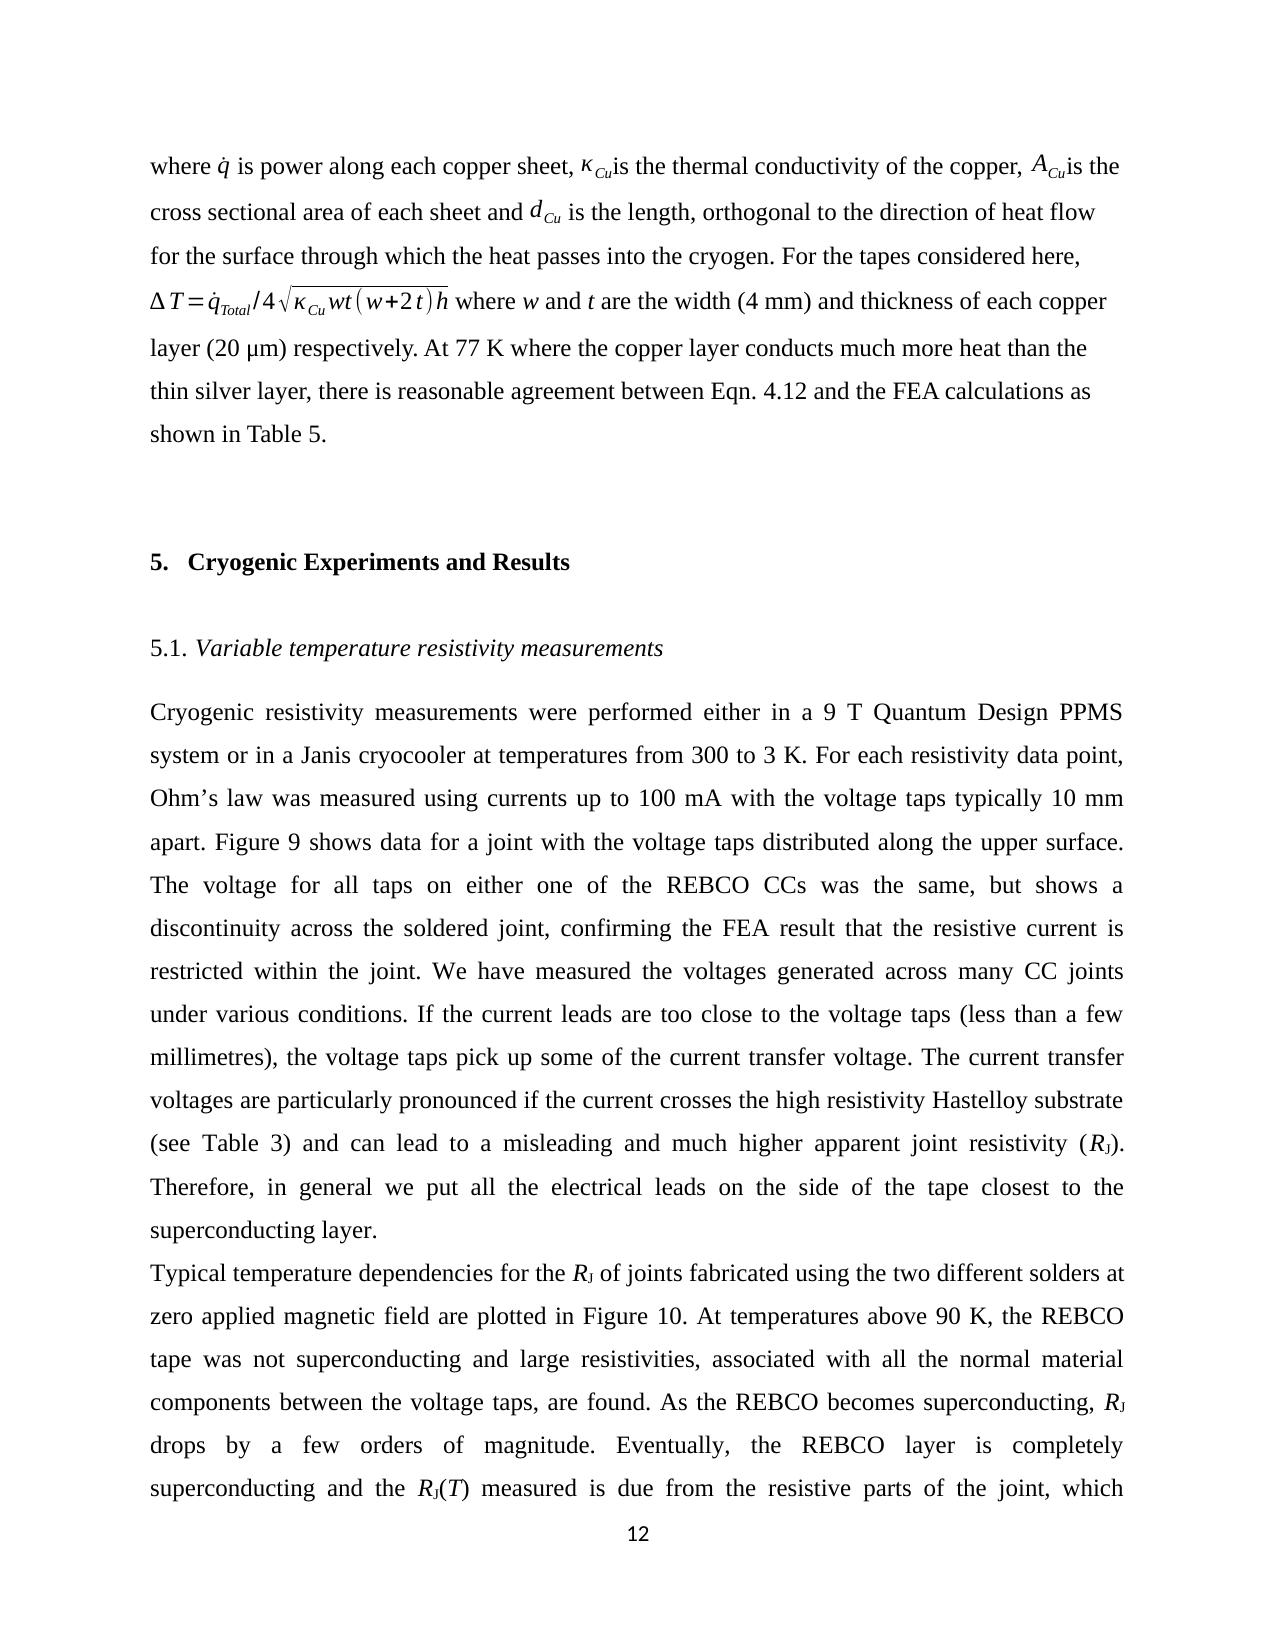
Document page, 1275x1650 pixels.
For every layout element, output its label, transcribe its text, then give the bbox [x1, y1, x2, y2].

list Variable temperature resistivity measurements [150, 633, 1125, 662]
text Cryogenic resistivity measurements were performed either in a 9 T Quantum Design PPMS system or in a Janis cryocooler at temperatures from 300 to 3 K. For each resistivity data point, Ohm’s law was measured using currents up to 100 mA with the voltage taps typically 10 mm apart. Figure 9 shows data for a joint with the voltage taps distributed along the upper surface. The voltage for all taps on either one of the REBCO CCs was the same, but shows a discontinuity across the soldered joint, confirming the FEA result that the resistive current is restricted within the joint. We have measured the voltages generated across many CC joints under various conditions. If the current leads are too close to the voltage taps (less than a few millimetres), the voltage taps pick up some of the current transfer voltage. The current transfer voltages are particularly pronounced if the current crosses the high resistivity Hastelloy substrate (see Table 3) and can lead to a misleading and much higher apparent joint resistivity (RJ). Therefore, in general we put all the electrical leads on the side of the tape closest to the superconducting layer. [150, 697, 1125, 1243]
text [150, 1258, 1125, 1502]
text where is power along each copper sheet, is the thermal conductivity of the copper, is the cross sectional area of each sheet and is the length, orthogonal to the direction of heat flow for the surface through which the heat passes into the cryogen. For the tapes considered here, where w and t are the width (4 mm) and thickness of each copper layer (20 μm) respectively. At 77 K where the copper layer conducts much more heat than the thin silver layer, there is reasonable agreement between Eqn. 4.12 and the FEA calculations as shown in Table 5. [150, 150, 1125, 448]
list Cryogenic Experiments and Results [150, 547, 1125, 576]
